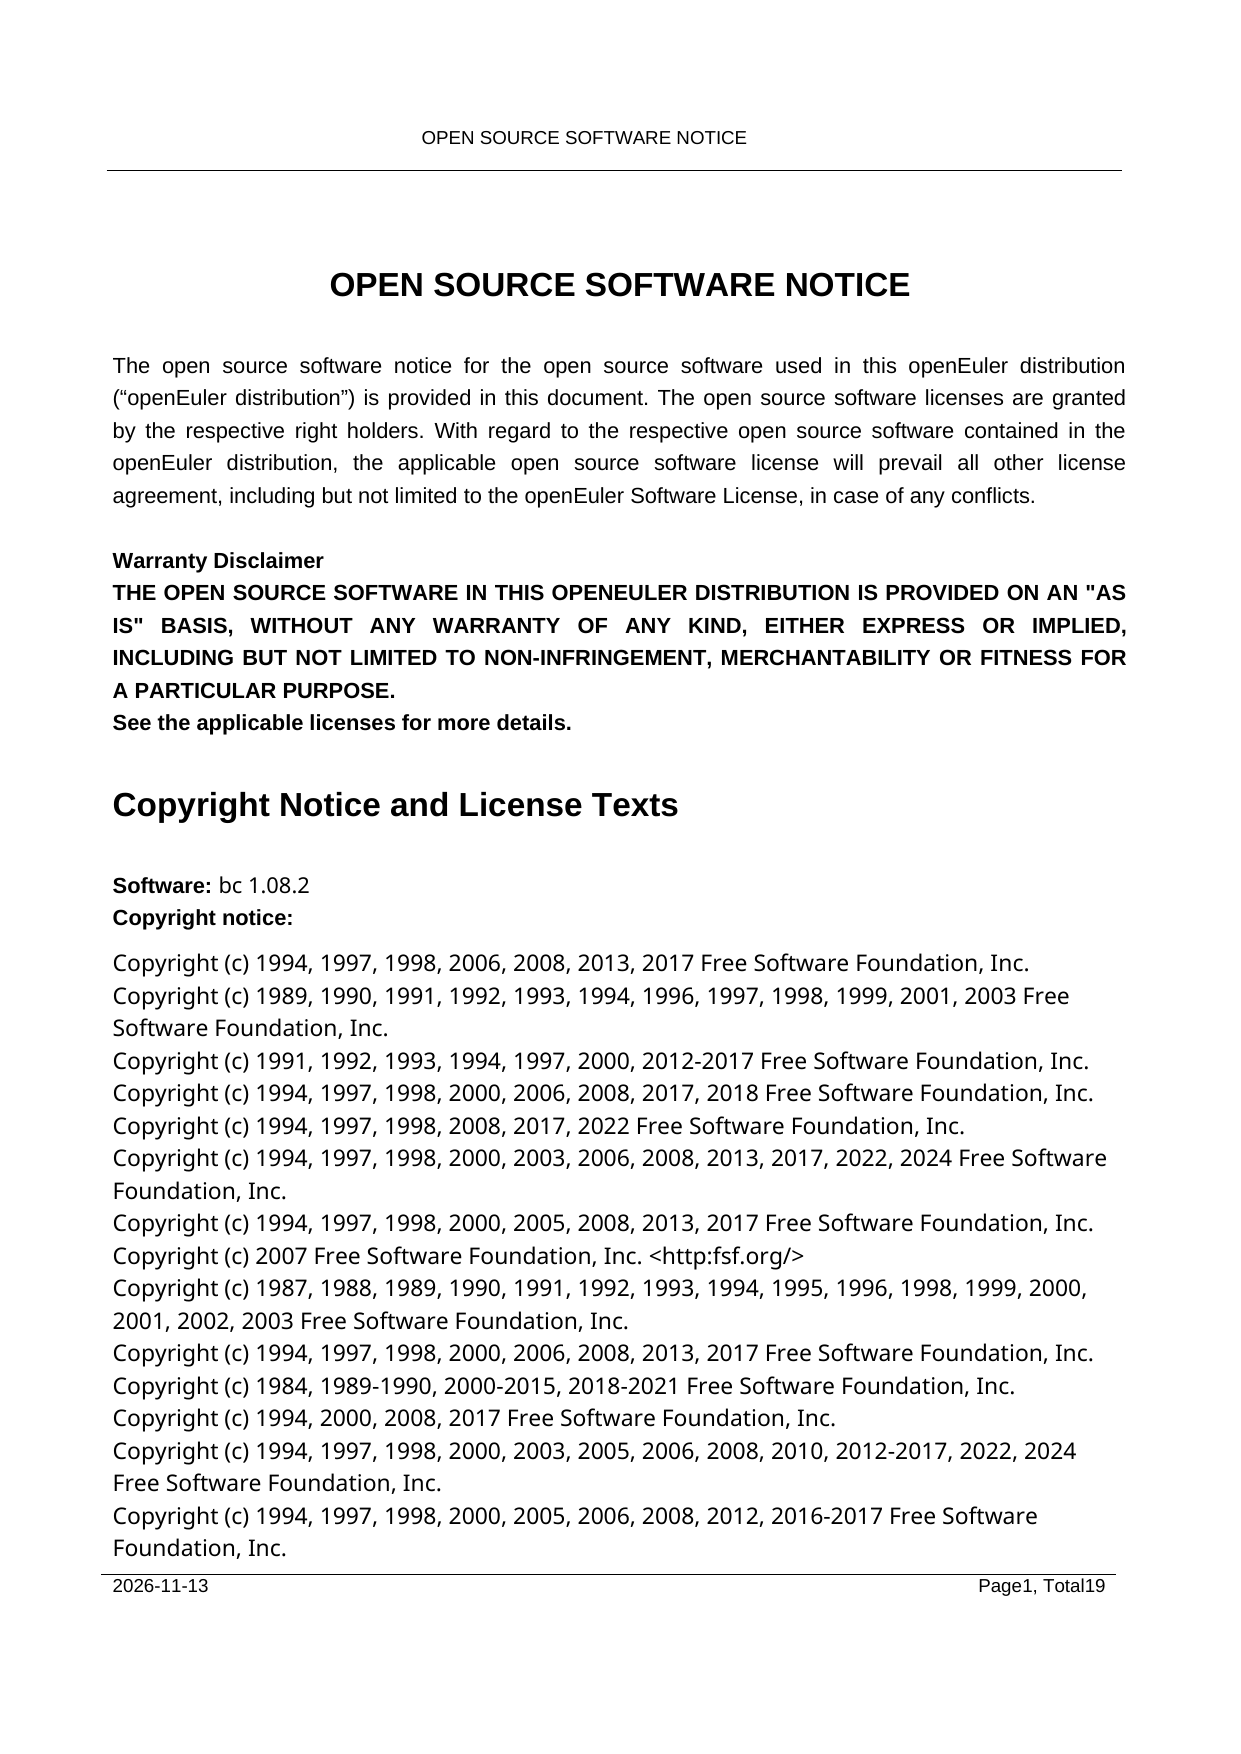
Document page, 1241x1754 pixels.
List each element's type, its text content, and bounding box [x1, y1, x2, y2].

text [112, 947, 1128, 1564]
text The open source software notice for the open source software used in this openEuler distribution (“openEuler distribution”) is provided in this document. The open source software licenses are granted by the respective right holders. With regard to the respective open source software contained in the openEuler distribution, the applicable open source software license will prevail all other license agreement, including but not limited to the openEuler Software License, in case of any conflicts. [112, 349, 1128, 511]
text Copyright Notice and License Texts [112, 771, 1128, 836]
title Software: bc 1.08.2 [112, 869, 1128, 901]
text OPEN SOURCE SOFTWARE NOTICE [112, 251, 1128, 316]
text Warranty Disclaimer [112, 544, 1128, 576]
text THE OPEN SOURCE SOFTWARE IN THIS OPENEULER DISTRIBUTION IS PROVIDED ON AN "AS IS" BASIS, WITHOUT ANY WARRANTY OF ANY KIND, EITHER EXPRESS OR IMPLIED, INCLUDING BUT NOT LIMITED TO NON-INFRINGEMENT, MERCHANTABILITY OR FITNESS FOR A PARTICULAR PURPOSE. See the applicable licenses for more details. [112, 576, 1128, 739]
text Copyright notice: [112, 901, 1128, 934]
